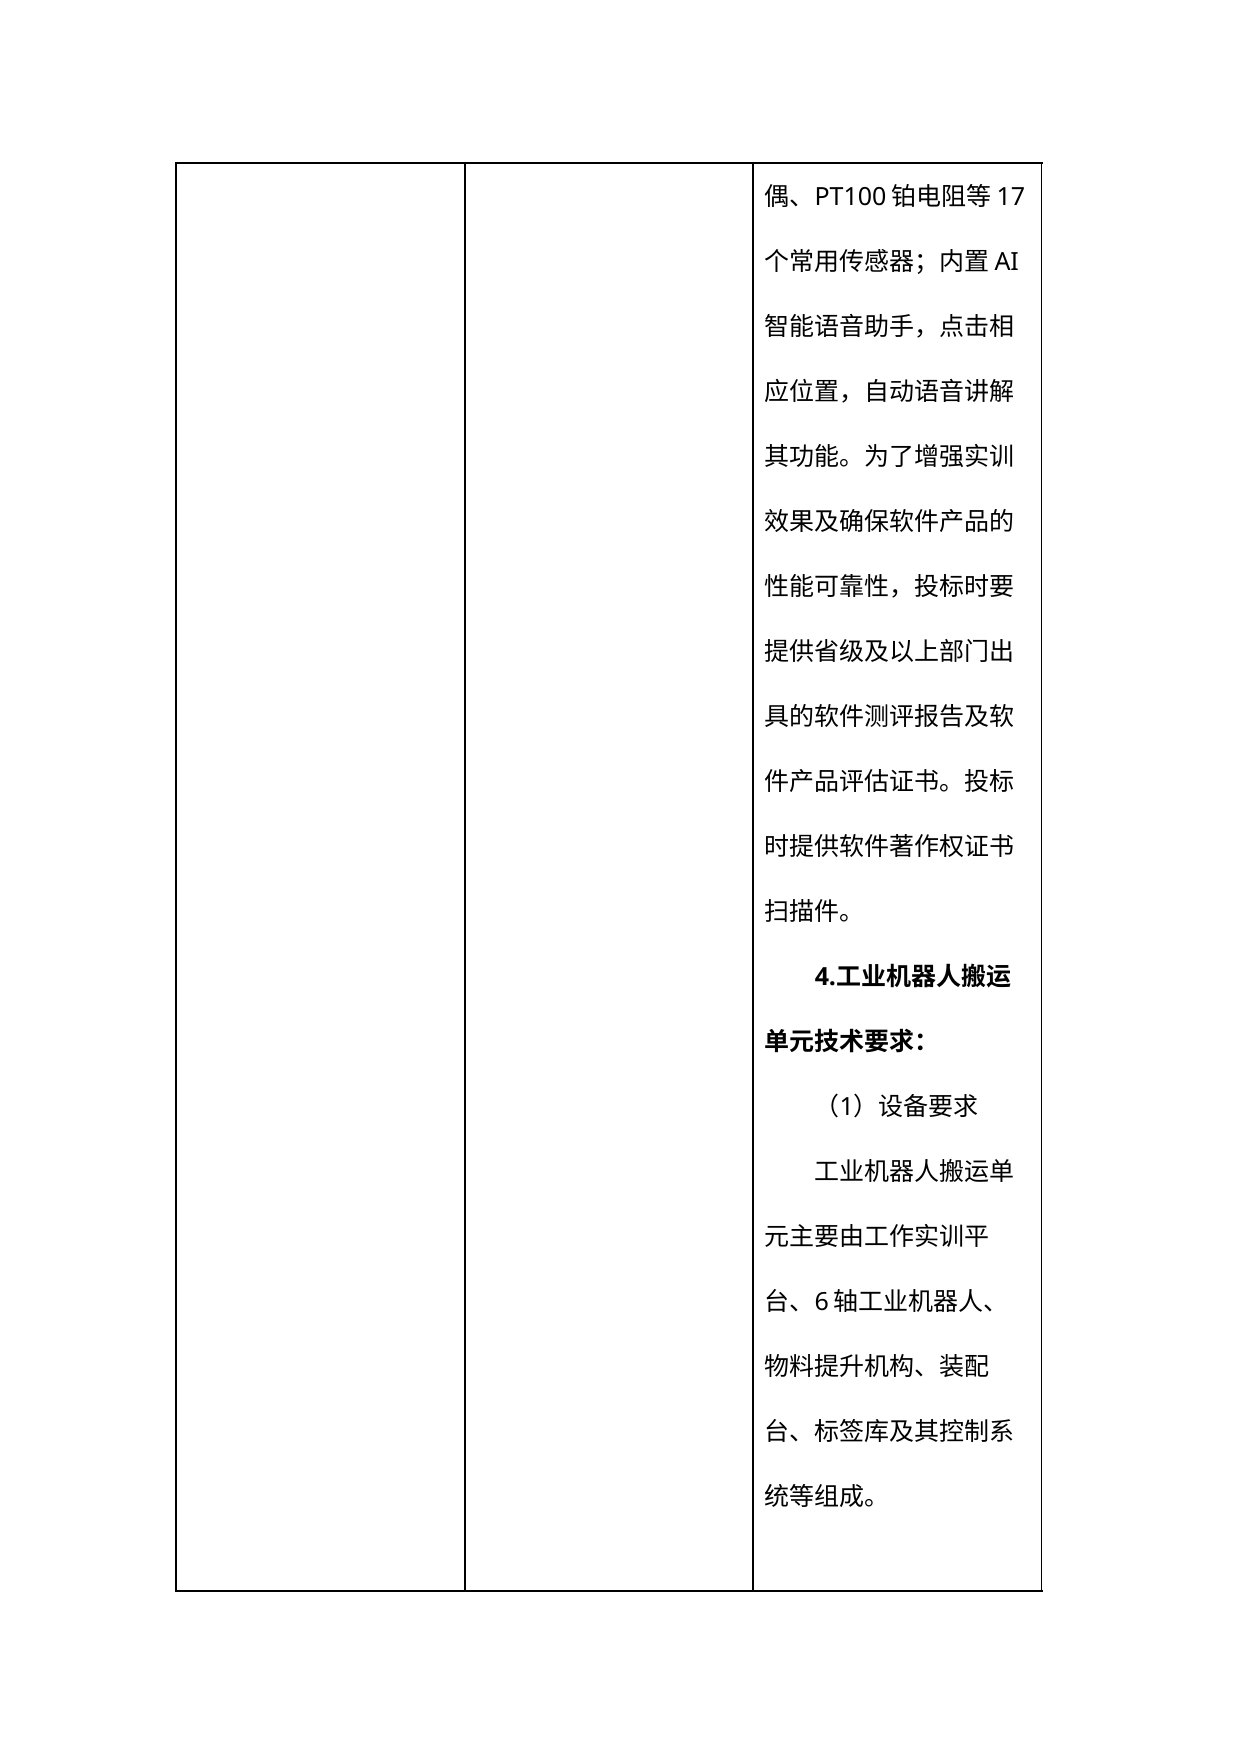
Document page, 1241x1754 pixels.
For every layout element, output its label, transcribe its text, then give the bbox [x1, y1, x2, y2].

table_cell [754, 164, 1041, 1590]
table_cell 1 [466, 164, 752, 1590]
table_cell [177, 164, 464, 1590]
